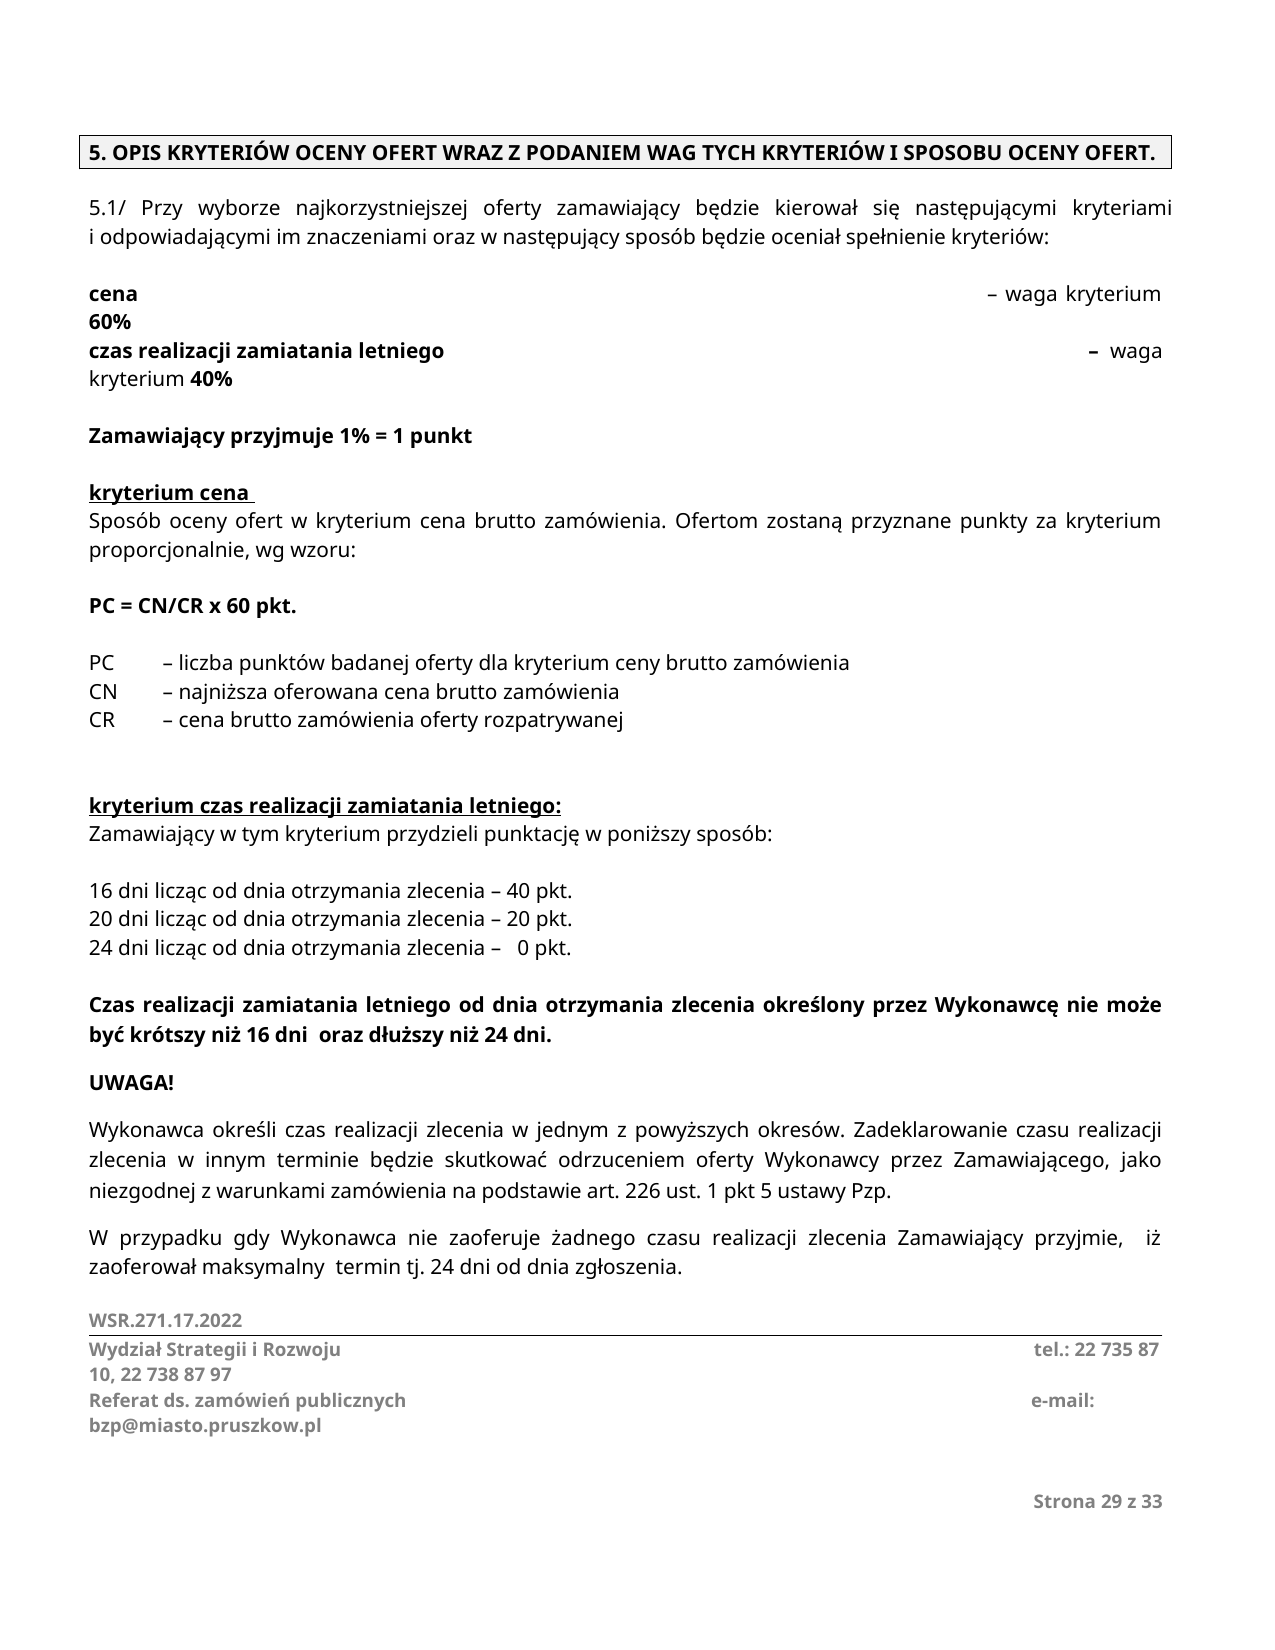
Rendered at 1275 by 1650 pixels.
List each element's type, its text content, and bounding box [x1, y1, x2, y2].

text UWAGA! [89, 1068, 1162, 1096]
text 5.1/ Przy wyborze najkorzystniejszej oferty zamawiający będzie kierował się następującymi kryteriami i odpowiadającymi im znaczeniami oraz w następujący sposób będzie oceniał spełnienie kryteriów: [89, 193, 1174, 250]
text kryterium cena [89, 478, 1162, 506]
text CN – najniższa oferowana cena brutto zamówienia [89, 677, 1162, 705]
text CR – cena brutto zamówienia oferty rozpatrywanej [89, 705, 1162, 734]
text kryterium czas realizacji zamiatania letniego: [89, 791, 1162, 819]
text 16 dni licząc od dnia otrzymania zlecenia – 40 pkt. [89, 876, 1162, 904]
text 24 dni licząc od dnia otrzymania zlecenia – 0 pkt. [89, 933, 1162, 961]
text cena – waga kryterium 60% [89, 279, 1162, 336]
text PC = CN/CR x 60 pkt. [89, 592, 1162, 620]
text Czas realizacji zamiatania letniego od dnia otrzymania zlecenia określony przez Wykonawcę nie może być krótszy niż 16 dni oraz dłuższy niż 24 dni. [89, 990, 1162, 1049]
text Zamawiający w tym kryterium przydzieli punktację w poniższy sposób: [89, 819, 1162, 848]
text czas realizacji zamiatania letniego – waga kryterium 40% [89, 336, 1162, 393]
text 20 dni licząc od dnia otrzymania zlecenia – 20 pkt. [89, 904, 1162, 933]
text 5. OPIS KRYTERIÓW OCENY OFERT WRAZ Z PODANIEM WAG TYCH KRYTERIÓW I SPOSOBU OCENY OFERT. [80, 136, 1171, 168]
text Wykonawca określi czas realizacji zlecenia w jednym z powyższych okresów. Zadeklarowanie czasu realizacji zlecenia w innym terminie będzie skutkować odrzuceniem oferty Wykonawcy przez Zamawiającego, jako niezgodnej z warunkami zamówienia na podstawie art. 226 ust. 1 pkt 5 ustawy Pzp. [89, 1115, 1162, 1205]
text Sposób oceny ofert w kryterium cena brutto zamówienia. Ofertom zostaną przyznane punkty za kryterium proporcjonalnie, wg wzoru: [89, 506, 1162, 563]
text Zamawiający przyjmuje 1% = 1 punkt [89, 421, 1162, 449]
text W przypadku gdy Wykonawca nie zaoferuje żadnego czasu realizacji zlecenia Zamawiający przyjmie, iż zaoferował maksymalny termin tj. 24 dni od dnia zgłoszenia. [89, 1223, 1162, 1280]
text PC – liczba punktów badanej oferty dla kryterium ceny brutto zamówienia [89, 648, 1162, 677]
